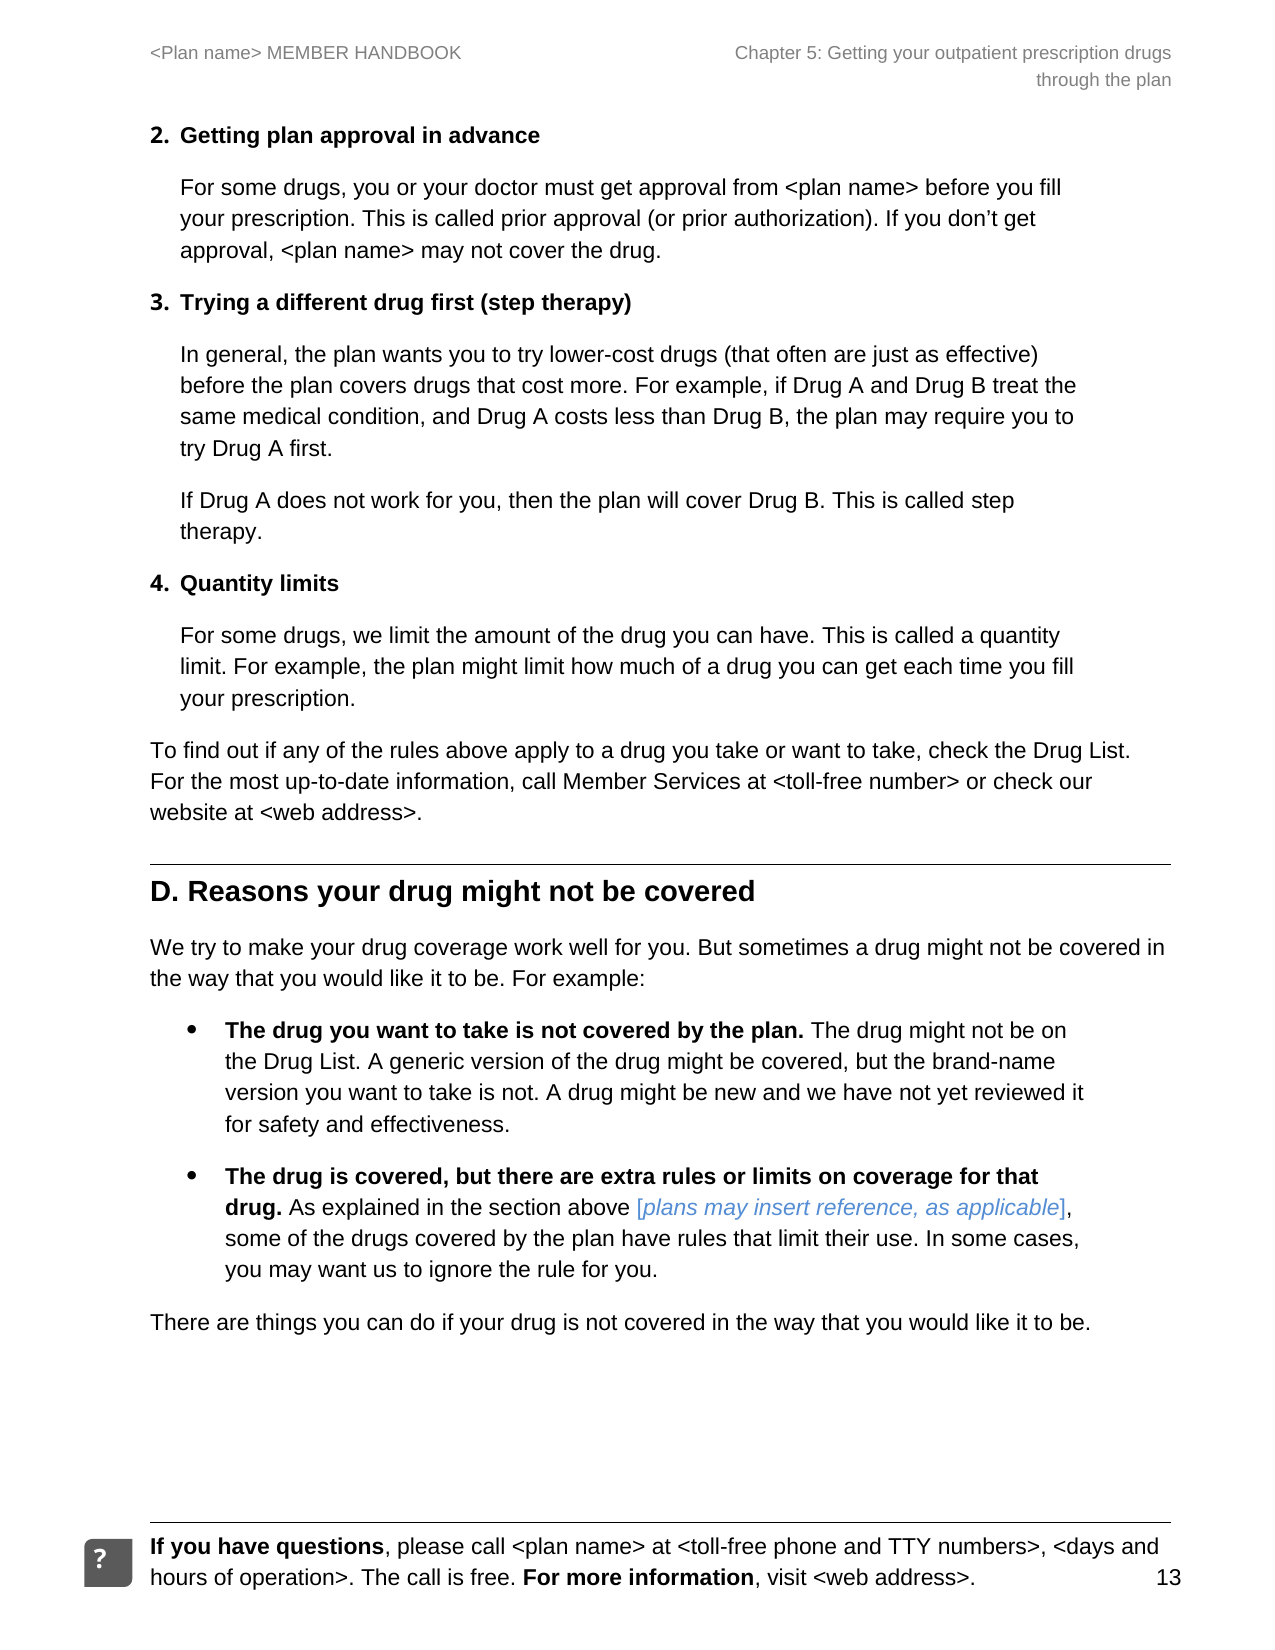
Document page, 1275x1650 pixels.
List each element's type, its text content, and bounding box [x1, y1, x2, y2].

text If Drug A does not work for you, then the plan will cover Drug B. This is called step therapy. [180, 483, 1096, 546]
list Quantity limits [150, 566, 1096, 598]
text We try to make your drug coverage work well for you. But sometimes a drug might not be covered in the way that you would like it to be. For example: [150, 930, 1171, 992]
list Getting plan approval in advance [150, 118, 1096, 150]
text To find out if any of the rules above apply to a drug you take or want to take, check the Drug List. For the most up-to-date information, call Member Services at <toll-free number> or check our website at <web address>. [150, 733, 1171, 827]
text For some drugs, you or your doctor must get approval from <plan name> before you fill your prescription. This is called prior approval (or prior authorization). If you don’t get approval, <plan name> may not cover the drug. [180, 171, 1096, 264]
list For some drugs, we limit the amount of the drug you can have. This is called a quantity limit. For example, the plan might limit how much of a drug you can get each time you fill your prescription. [180, 618, 1096, 712]
text In general, the plan wants you to try lower-cost drugs (that often are just as effective) before the plan covers drugs that cost more. For example, if Drug A and Drug B treat the same medical condition, and Drug A costs less than Drug B, the plan may require you to try Drug A first. [180, 337, 1096, 462]
subtitle Reasons your drug might not be covered [150, 865, 1171, 909]
list The drug is covered, but there are extra rules or limits on coverage for that drug. As explained in the section above [plans may insert reference, as applicable], some of the drugs covered by the plan have rules that limit their use. In some cases, you may want us to ignore the rule for you. [187, 1159, 1096, 1284]
list Trying a different drug first (step therapy) [150, 285, 1096, 316]
text There are things you can do if your drug is not covered in the way that you would like it to be. [150, 1305, 1171, 1336]
list The drug you want to take is not covered by the plan. The drug might not be on the Drug List. A generic version of the drug might be covered, but the brand-name version you want to take is not. A drug might be new and we have not yet reviewed it for safety and effectiveness. [187, 1013, 1096, 1138]
